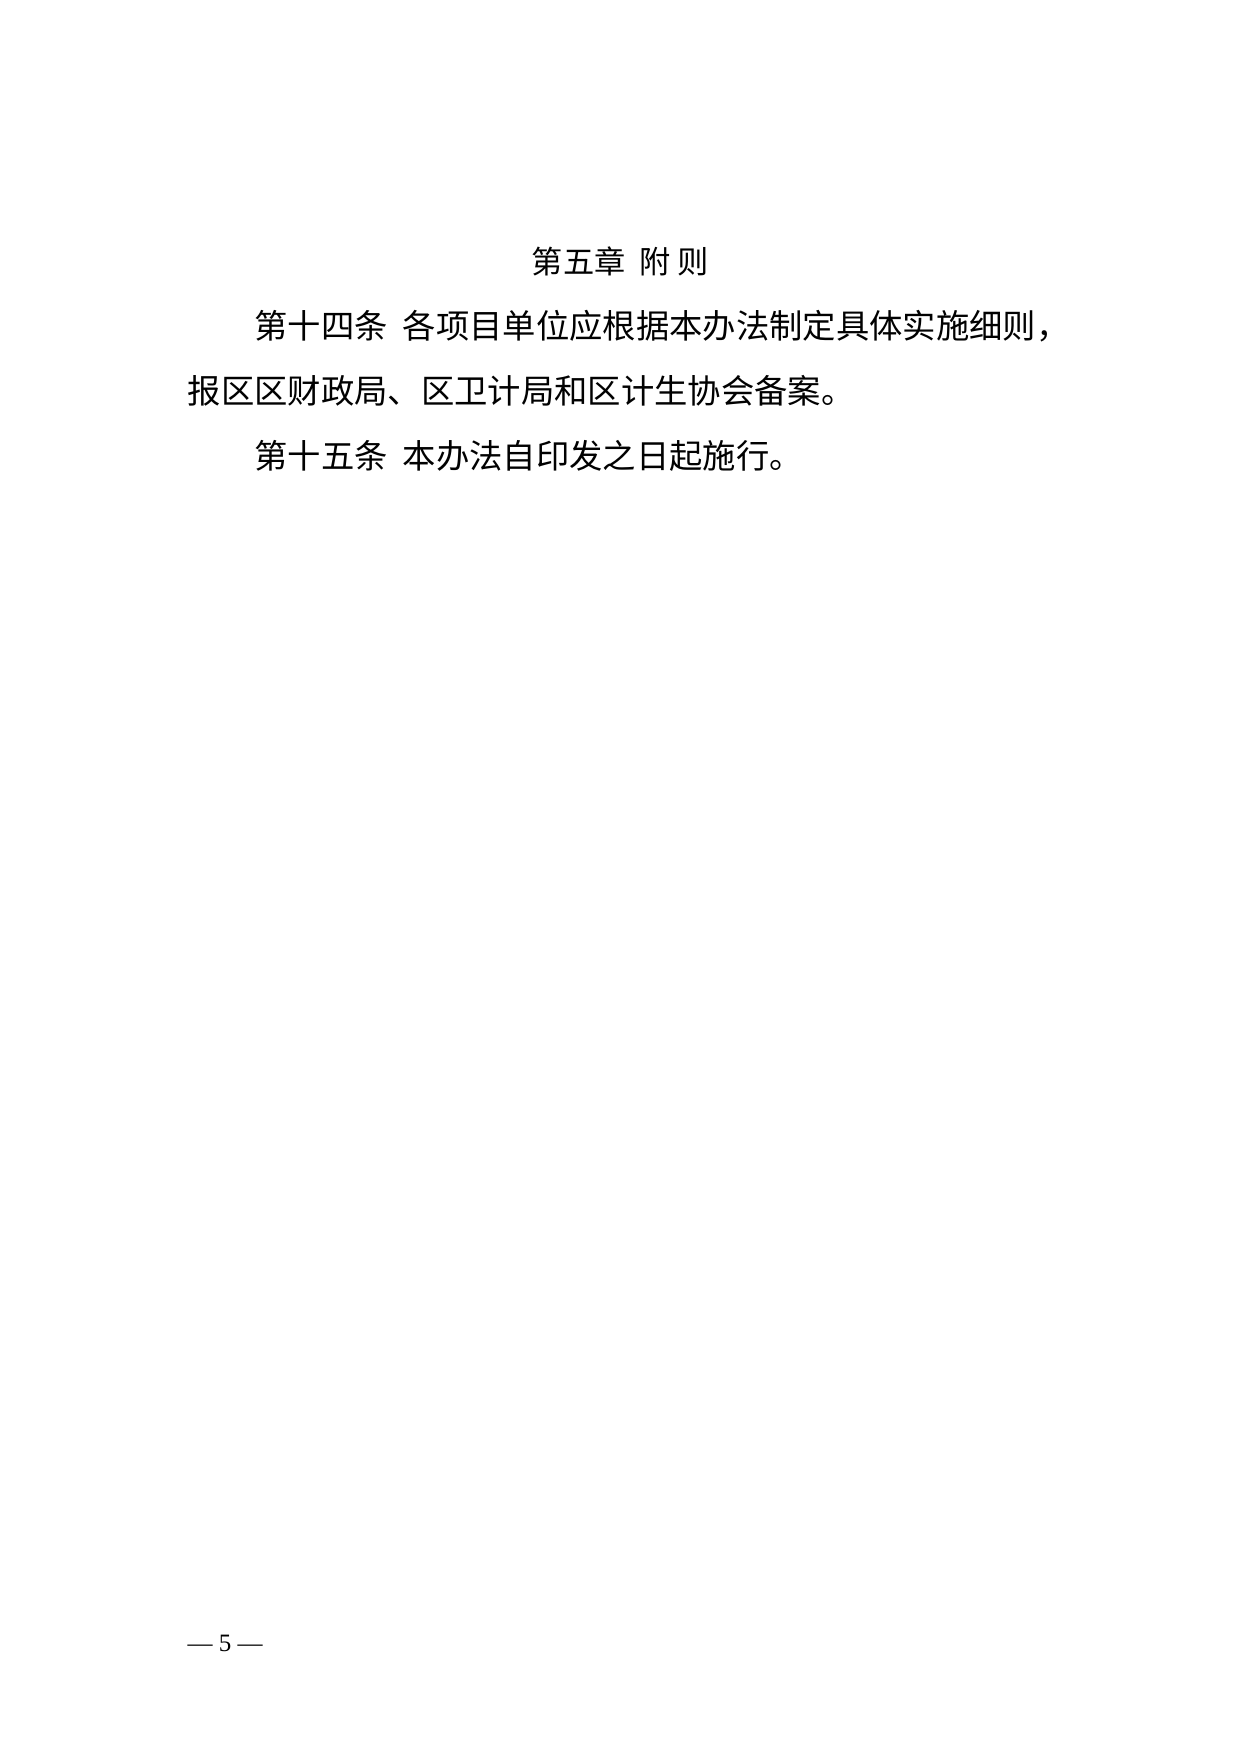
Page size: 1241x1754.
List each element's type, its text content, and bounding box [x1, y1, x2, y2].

text 第十四条 各项目单位应根据本办法制定具体实施细则，报区区财政局、区卫计局和区计生协会备案。 [187, 292, 1053, 422]
text 第十五条 本办法自印发之日起施行。 [187, 422, 1053, 487]
text 第五章 附 则 [187, 227, 1053, 292]
